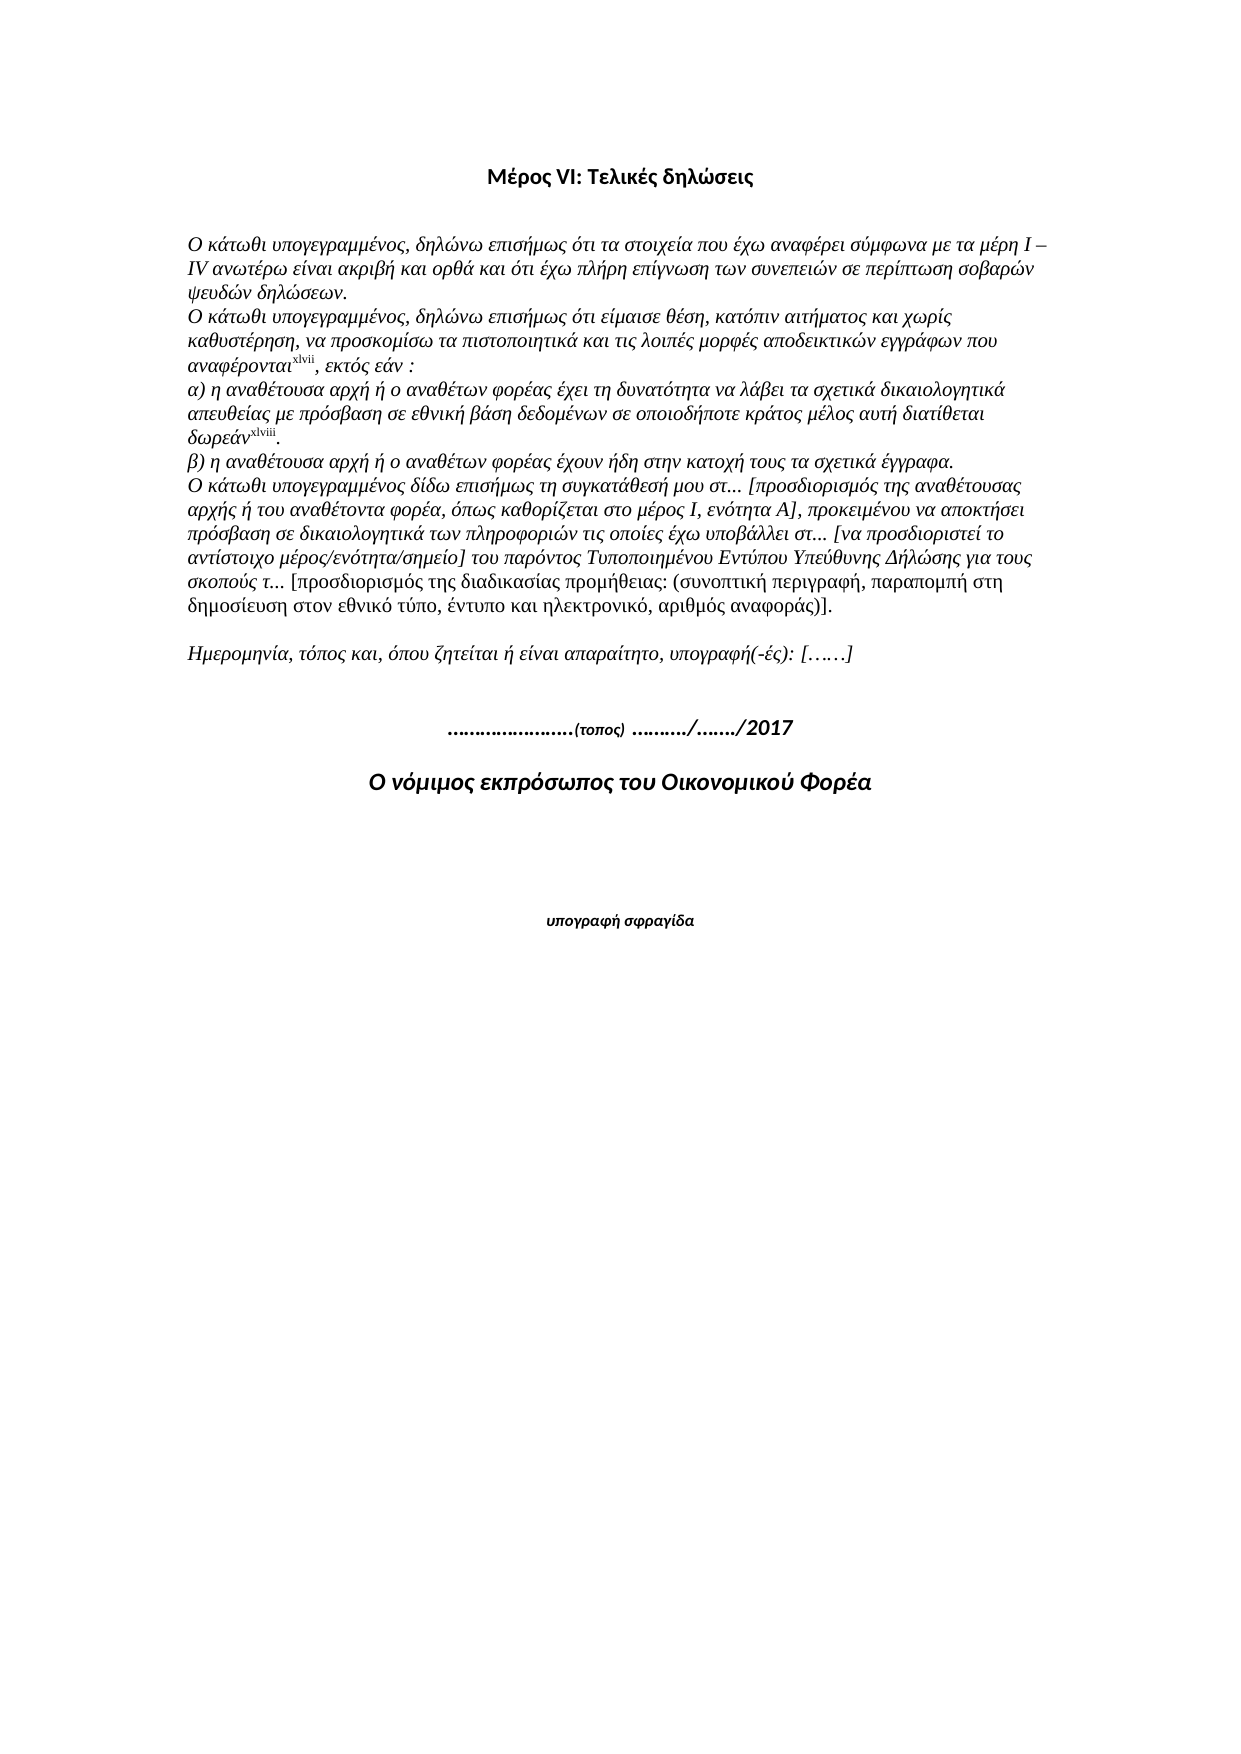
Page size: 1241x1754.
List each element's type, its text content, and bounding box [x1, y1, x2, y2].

text α) η αναθέτουσα αρχή ή ο αναθέτων φορέας έχει τη δυνατότητα να λάβει τα σχετικά δικαιολογητικά απευθείας με πρόσβαση σε εθνική βάση δεδομένων σε οποιοδήποτε κράτος μέλος αυτή διατίθεται δωρεάν. [187, 377, 1053, 449]
text υπογραφή σφραγίδα [187, 911, 1053, 931]
text Ο νόμιμος εκπρόσωπος του Οικονομικού Φορέα [187, 766, 1053, 797]
text Ο κάτωθι υπογεγραμμένος, δηλώνω επισήμως ότι τα στοιχεία που έχω αναφέρει σύμφωνα με τα μέρη Ι – IV ανωτέρω είναι ακριβή και ορθά και ότι έχω πλήρη επίγνωση των συνεπειών σε περίπτωση σοβαρών ψευδών δηλώσεων. [187, 232, 1053, 304]
text Ημερομηνία, τόπος και, όπου ζητείται ή είναι απαραίτητο, υπογραφή(-ές): [……] [187, 641, 1053, 665]
text Ο κάτωθι υπογεγραμμένος, δηλώνω επισήμως ότι είμαισε θέση, κατόπιν αιτήματος και χωρίς καθυστέρηση, να προσκομίσω τα πιστοποιητικά και τις λοιπές μορφές αποδεικτικών εγγράφων που αναφέρονται, εκτός εάν : [187, 304, 1053, 377]
text Ο κάτωθι υπογεγραμμένος δίδω επισήμως τη συγκατάθεσή μου στ... [προσδιορισμός της αναθέτουσας αρχής ή του αναθέτοντα φορέα, όπως καθορίζεται στο μέρος Ι, ενότητα Α], προκειμένου να αποκτήσει πρόσβαση σε δικαιολογητικά των πληροφοριών τις οποίες έχω υποβάλλει στ... [να προσδιοριστεί το αντίστοιχο μέρος/ενότητα/σημείο] του παρόντος Τυποποιημένου Εντύπου Υπεύθυνης Δήλώσης για τους σκοπούς τ... [προσδιορισμός της διαδικασίας προμήθειας: (συνοπτική περιγραφή, παραπομπή στη δημοσίευση στον εθνικό τύπο, έντυπο και ηλεκτρονικό, αριθμός αναφοράς)]. [187, 473, 1053, 617]
text …………………..(τοπος) ………./……./2017 [187, 713, 1053, 741]
title Μέρος VI: Τελικές δηλώσεις [187, 162, 1053, 191]
text β) η αναθέτουσα αρχή ή ο αναθέτων φορέας έχουν ήδη στην κατοχή τους τα σχετικά έγγραφα. [187, 449, 1053, 473]
